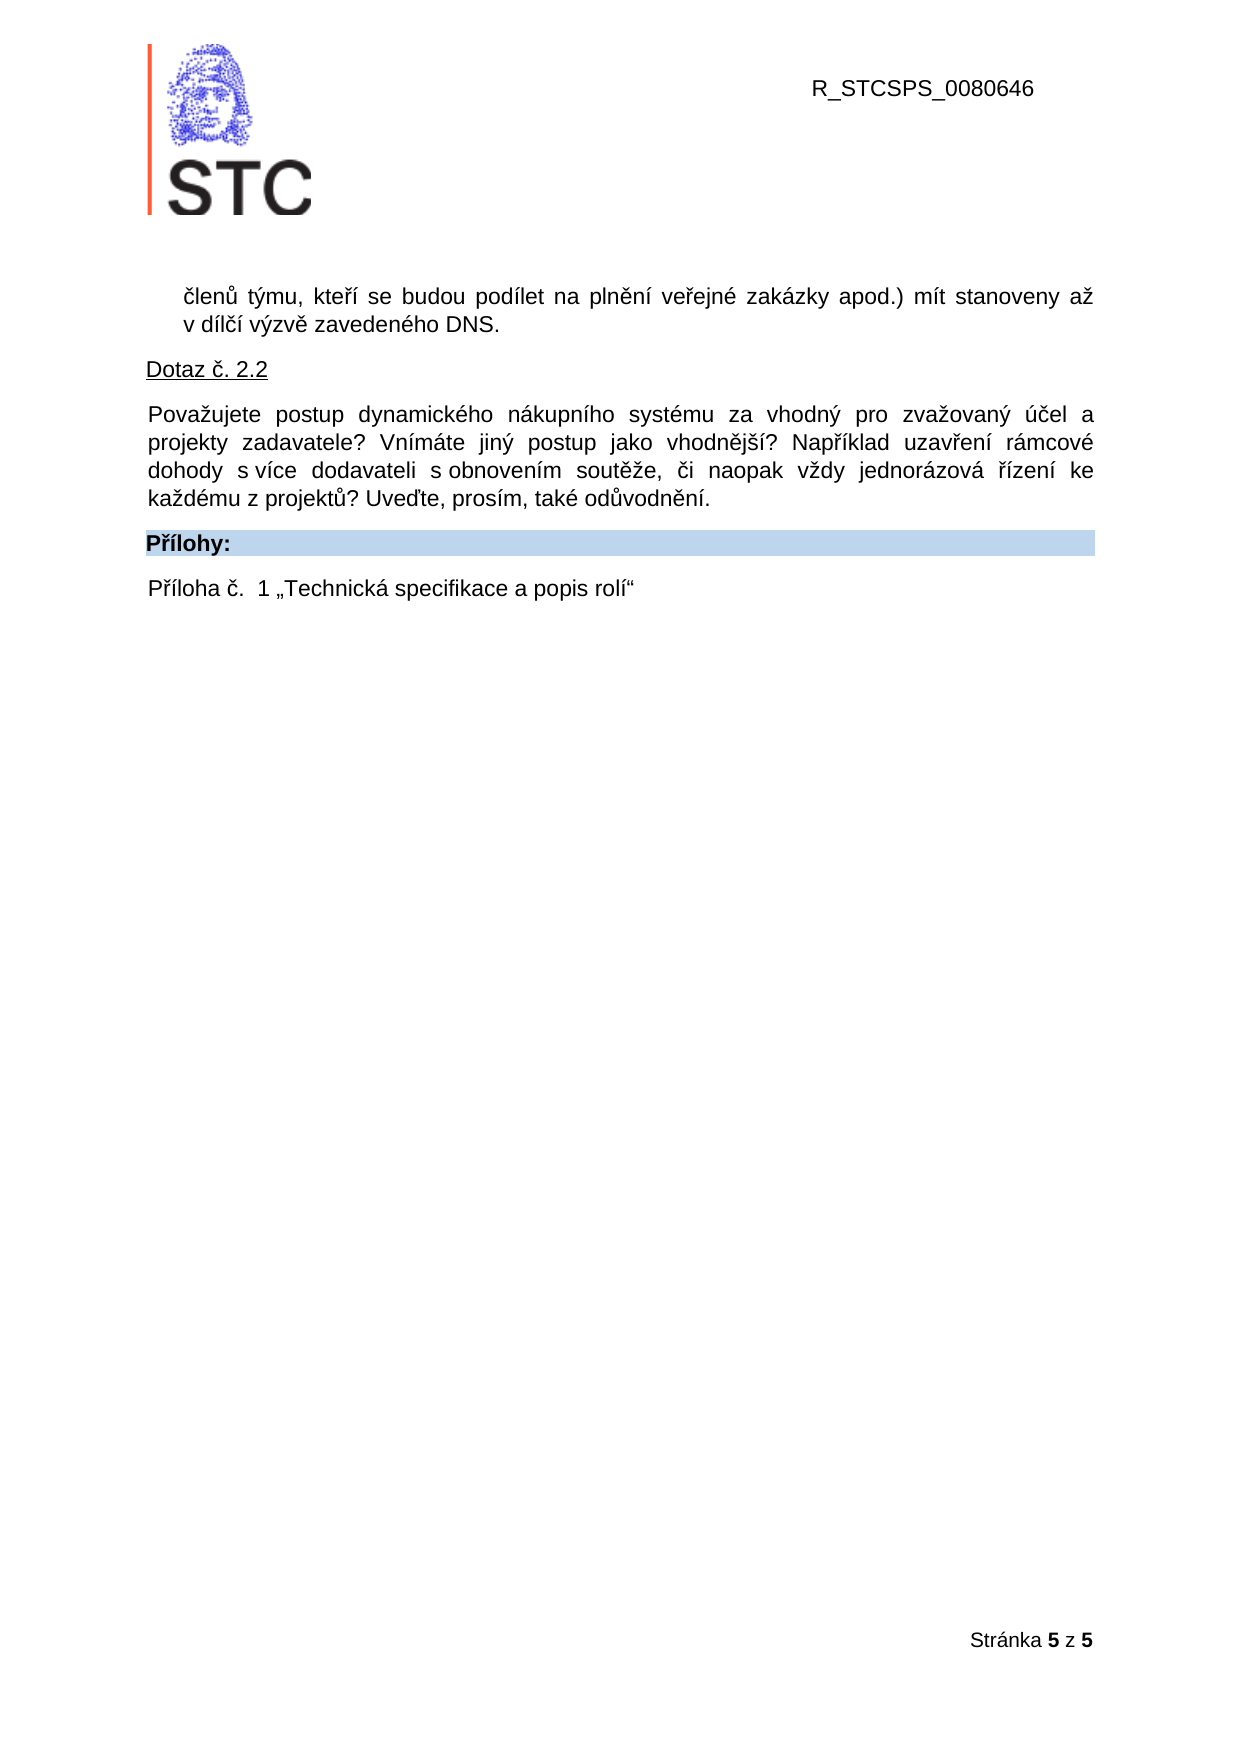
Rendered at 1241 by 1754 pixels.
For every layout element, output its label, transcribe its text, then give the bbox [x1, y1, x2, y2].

text Příloha č. 1 „Technická specifikace a popis rolí“ [148, 575, 1095, 601]
text Přílohy: [146, 530, 1095, 556]
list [146, 283, 1095, 337]
text Považujete postup dynamického nákupního systému za vhodný pro zvažovaný účel a projekty zadavatele? Vnímáte jiný postup jako vhodnější? Například uzavření rámcové dohody s více dodavateli s obnovením soutěže, či naopak vždy jednorázová řízení ke každému z projektů? Uveďte, prosím, také odůvodnění. [148, 401, 1095, 511]
text Dotaz č. 2.2 [146, 356, 1095, 382]
